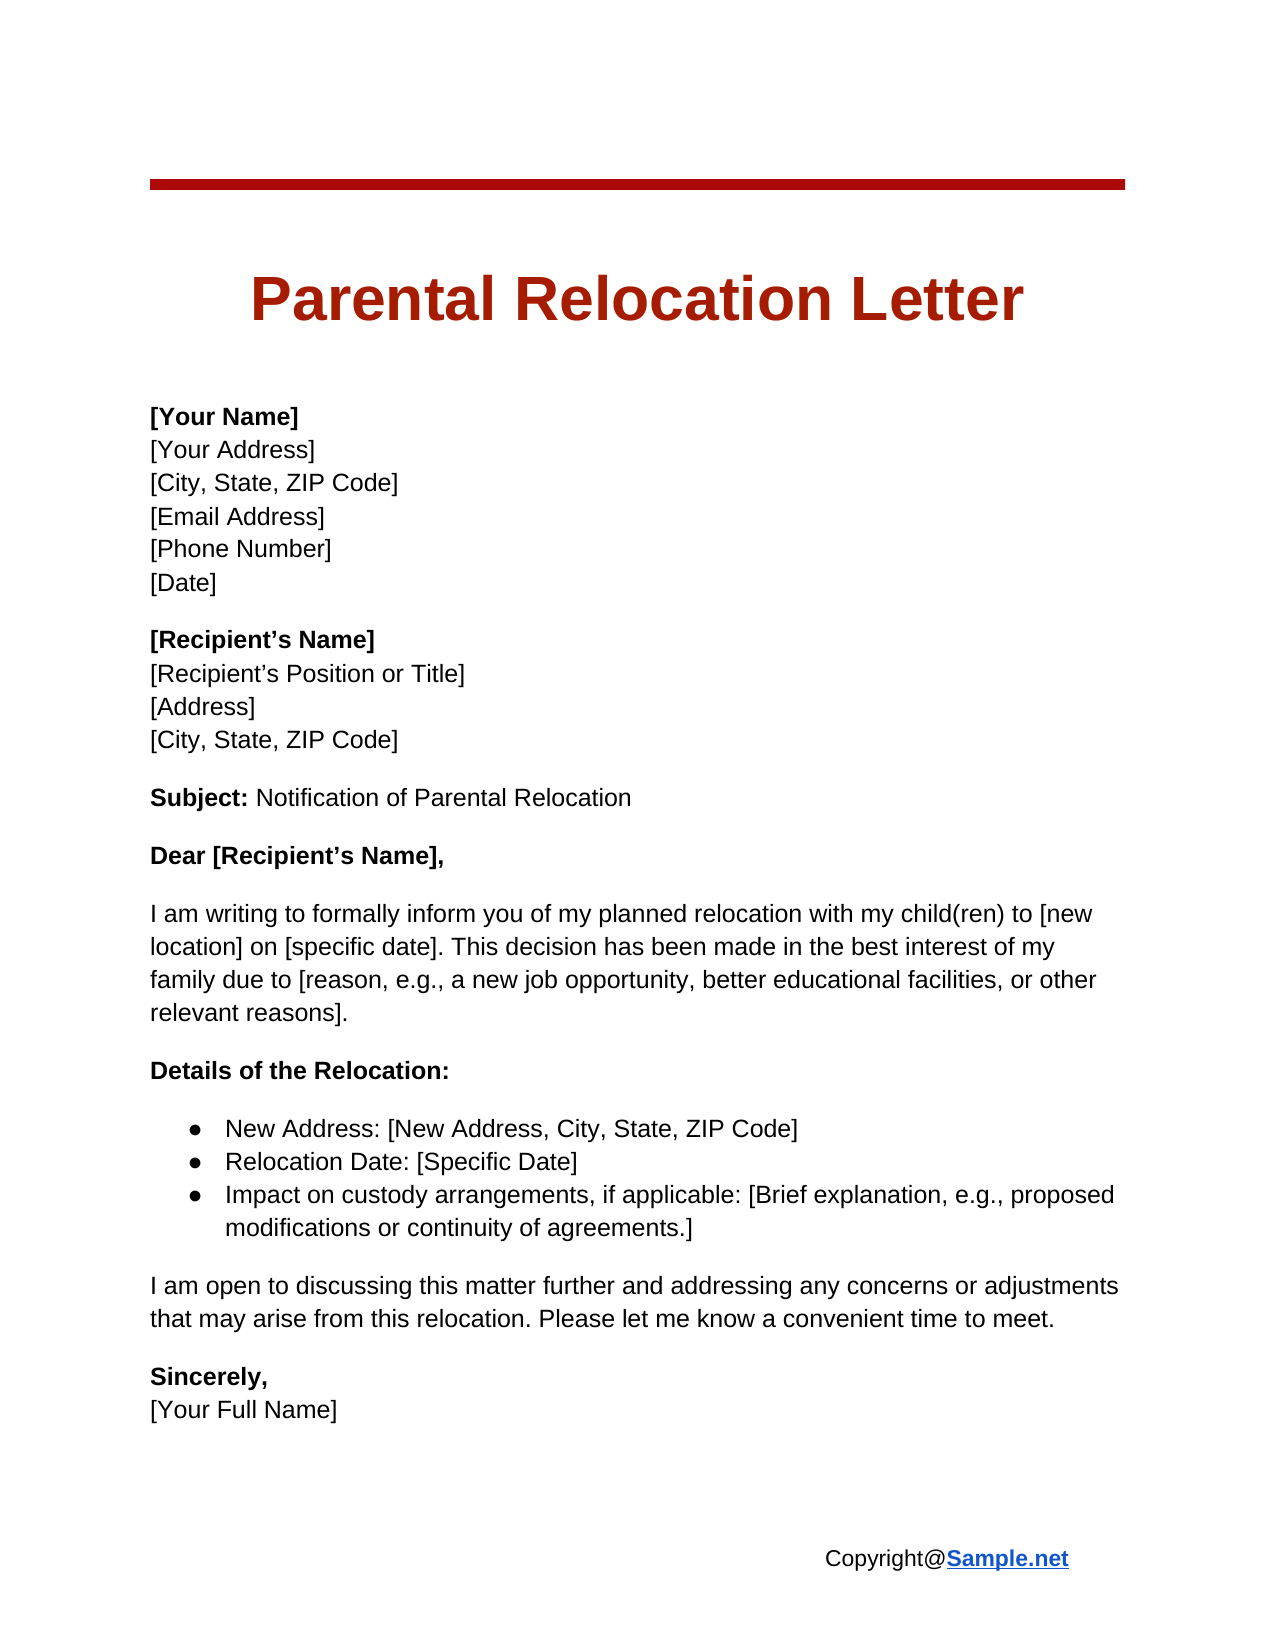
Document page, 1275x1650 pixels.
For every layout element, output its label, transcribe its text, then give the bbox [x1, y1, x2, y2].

text Sincerely, [Your Full Name] [150, 1362, 1125, 1424]
list Relocation Date: [Specific Date] [187, 1147, 1125, 1176]
list New Address: [New Address, City, State, ZIP Code] [187, 1114, 1125, 1142]
text Dear [Recipient’s Name], [150, 841, 1125, 869]
picture [150, 179, 1125, 190]
text [Your Name] [Your Address] [City, State, ZIP Code] [Email Address] [Phone Number] [Date] [150, 369, 1125, 596]
text Subject: Notification of Parental Relocation [150, 783, 1125, 811]
text Details of the Relocation: [150, 1056, 1125, 1084]
text I am open to discussing this matter further and addressing any concerns or adjustments that may arise from this relocation. Please let me know a convenient time to meet. [150, 1271, 1125, 1333]
text [Recipient’s Name] [Recipient’s Position or Title] [Address] [City, State, ZIP Code] [150, 626, 1125, 753]
subtitle Parental Relocation Letter [150, 190, 1125, 334]
list Impact on custody arrangements, if applicable: [Brief explanation, e.g., proposed modifications or continuity of agreements.] [187, 1180, 1125, 1242]
text I am writing to formally inform you of my planned relocation with my child(ren) to [new location] on [specific date]. This decision has been made in the best interest of my family due to [reason, e.g., a new job opportunity, better educational facilities, or other relevant reasons]. [150, 899, 1125, 1026]
